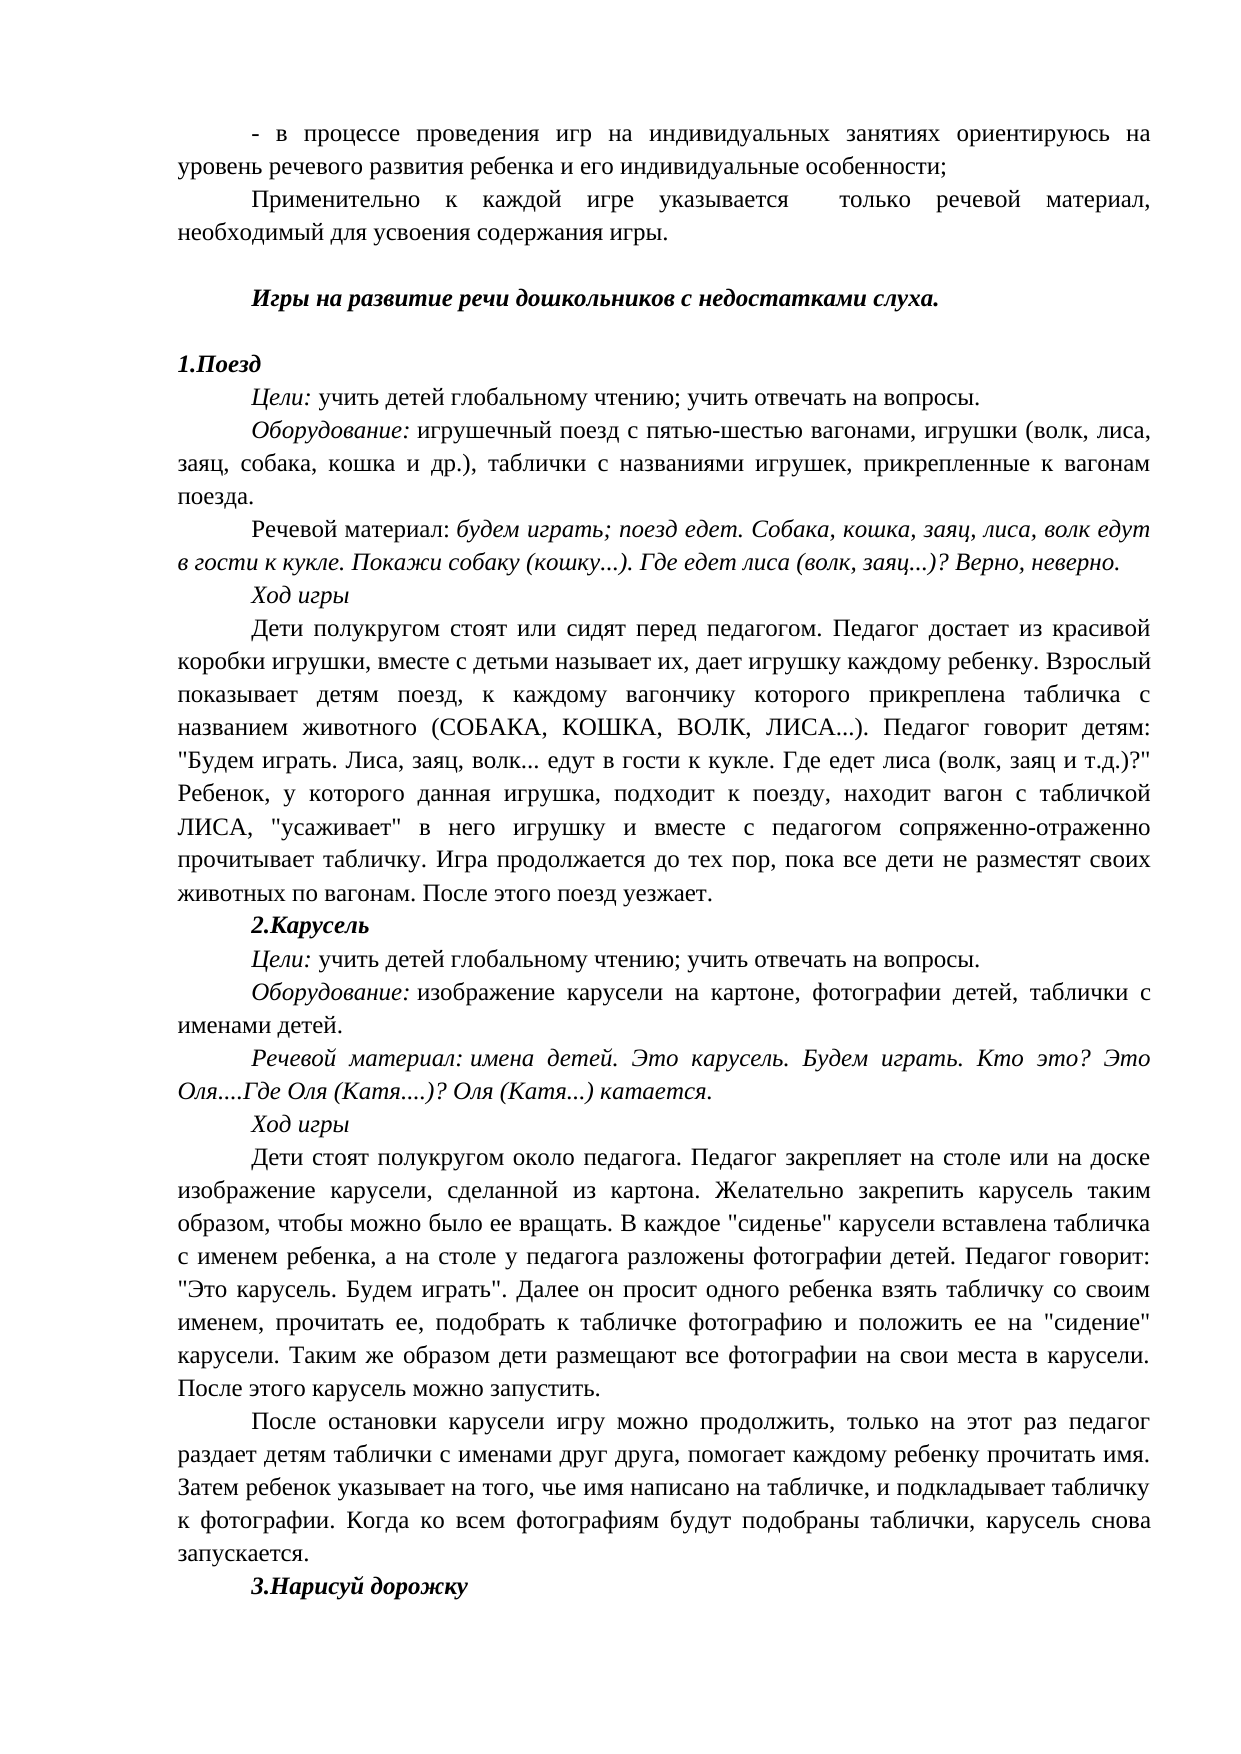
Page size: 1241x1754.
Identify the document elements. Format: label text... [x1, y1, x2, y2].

text Применительно к каждой игре указывается только речевой материал, необходимый для усвоения содержания игры. [177, 184, 1152, 246]
text Цели: учить детей глобальному чтению; учить отвечать на вопросы. [177, 944, 1152, 972]
text Цели: учить детей глобальному чтению; учить отвечать на вопросы. [177, 382, 1152, 411]
text После остановки карусели игру можно продолжить, только на этот раз педагог раздает детям таблички с именами друг друга, помогает каждому ребенку прочитать имя. Затем ребенок указывает на того, чье имя написано на табличке, и подкладывает табличку к фотографии. Когда ко всем фотографиям будут подобраны таблички, карусель снова запускается. [177, 1406, 1152, 1567]
text 2.Карусель [177, 911, 1152, 939]
text Речевой материал: имена детей. Это карусель. Будем играть. Кто это? Это Оля....Где Оля (Катя....)? Оля (Катя...) катается. [177, 1043, 1152, 1104]
text 1.Поезд [177, 316, 1152, 378]
text Оборудование: игрушечный поезд с пятью-шестью вагонами, игрушки (волк, лиса, заяц, собака, кошка и др.), таблички с названиями игрушек, прикрепленные к вагонам поезда. [177, 415, 1152, 510]
text Ход игры [177, 1109, 1152, 1137]
text Ход игры [177, 580, 1152, 609]
text - в процессе проведения игр на индивидуальных занятиях ориентируюсь на уровень речевого развития ребенка и его индивидуальные особенности; [177, 118, 1152, 180]
text Игры на развитие речи дошкольников с недостатками слуха. [177, 283, 1152, 312]
text Дети полукругом стоят или сидят перед педагогом. Педагог достает из красивой коробки игрушки, вместе с детьми называет их, дает игрушку каждому ребенку. Взрослый показывает детям поезд, к каждому вагончику которого прикреплена табличка с названием животного (СОБАКА, КОШКА, ВОЛК, ЛИСА...). Педагог говорит детям: "Будем играть. Лиса, заяц, волк... едут в гости к кукле. Где едет лиса (волк, заяц и т.д.)?" Ребенок, у которого данная игрушка, подходит к поезду, находит вагон с табличкой ЛИСА, "усаживает" в него игрушку и вместе с педагогом сопряженно-отраженно прочитывает табличку. Игра продолжается до тех пор, пока все дети не разместят своих животных по вагонам. После этого поезд уезжает. [177, 613, 1152, 906]
text Дети стоят полукругом около педагога. Педагог закрепляет на столе или на доске изображение карусели, сделанной из картона. Желательно закрепить карусель таким образом, чтобы можно было ее вращать. В каждое "сиденье" карусели вставлена табличка с именем ребенка, а на столе у педагога разложены фотографии детей. Педагог говорит: "Это карусель. Будем играть". Далее он просит одного ребенка взять табличку со своим именем, прочитать ее, подобрать к табличке фотографию и положить ее на "сидение" карусели. Таким же образом дети размещают все фотографии на свои места в карусели. После этого карусель можно запустить. [177, 1142, 1152, 1402]
text 3.Нарисуй дорожку [177, 1571, 1152, 1600]
text Оборудование: изображение карусели на картоне, фотографии детей, таблички с именами детей. [177, 977, 1152, 1038]
text Речевой материал: будем играть; поезд едет. Собака, кошка, заяц, лиса, волк едут в гости к кукле. Покажи собаку (кошку...). Где едет лиса (волк, заяц...)? Верно, неверно. [177, 514, 1152, 576]
